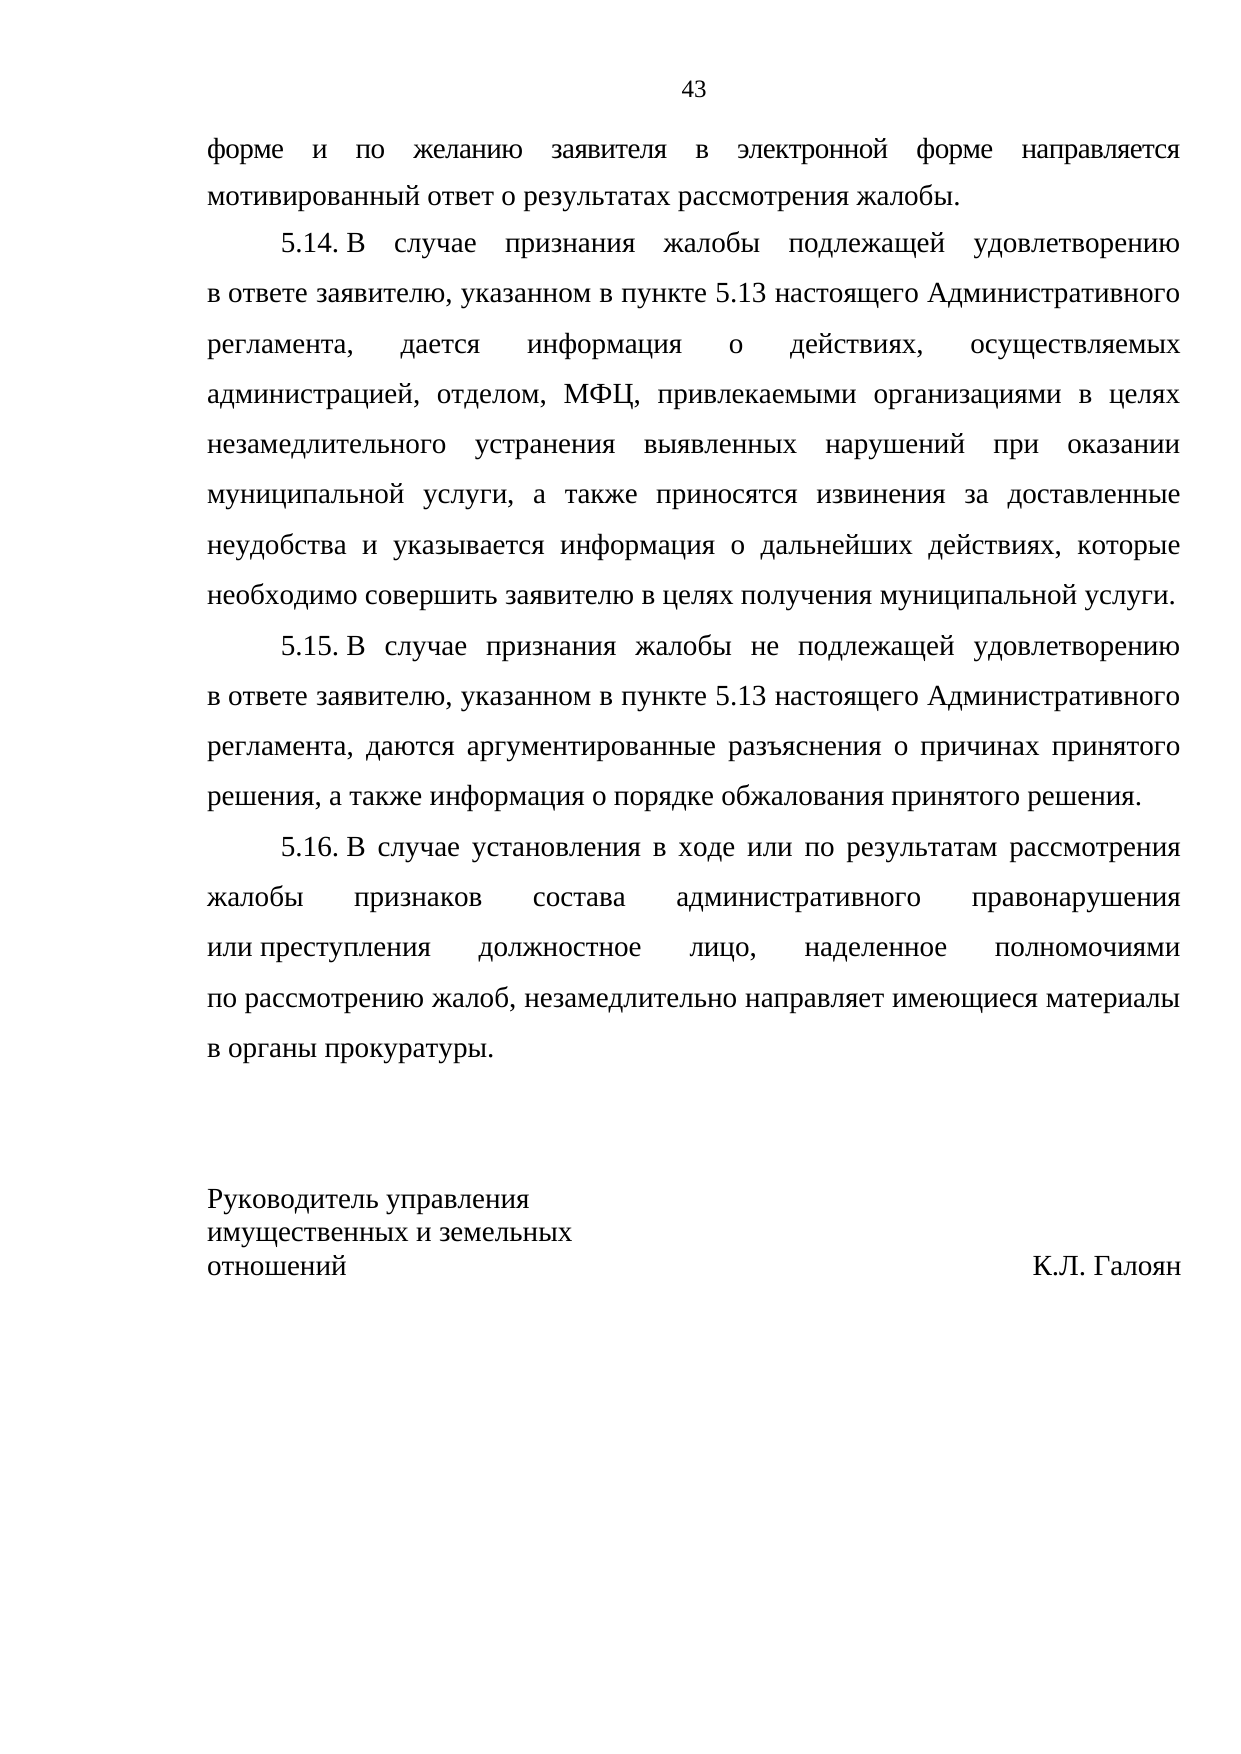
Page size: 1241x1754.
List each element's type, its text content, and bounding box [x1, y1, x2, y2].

table_header К.Л. Галоян [694, 1181, 1192, 1282]
text 5.14. В случае признания жалобы подлежащей удовлетворению в ответе заявителю, указанном в пункте 5.13 настоящего Административного регламента, дается информация о действиях, осуществляемых администрацией, отделом, МФЦ, привлекаемыми организациями в целях незамедлительного устранения выявленных нарушений при оказании муниципальной услуги, а также приносятся извинения за доставленные неудобства и указывается информация о дальнейших действиях, которые необходимо совершить заявителю в целях получения муниципальной услуги. [207, 225, 1181, 611]
text 5.15. В случае признания жалобы не подлежащей удовлетворению в ответе заявителю, указанном в пункте 5.13 настоящего Административного регламента, даются аргументированные разъяснения о причинах принятого решения, а также информация о порядке обжалования принятого решения. [207, 628, 1181, 812]
table_header Руководитель управления имущественных и земельных отношений [196, 1181, 694, 1282]
text 5.16. В случае установления в ходе или по результатам рассмотрения жалобы признаков состава административного правонарушения или преступления должностное лицо, наделенное полномочиями по рассмотрению жалоб, незамедлительно направляет имеющиеся материалы в органы прокуратуры. [207, 829, 1181, 1064]
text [207, 131, 1181, 212]
